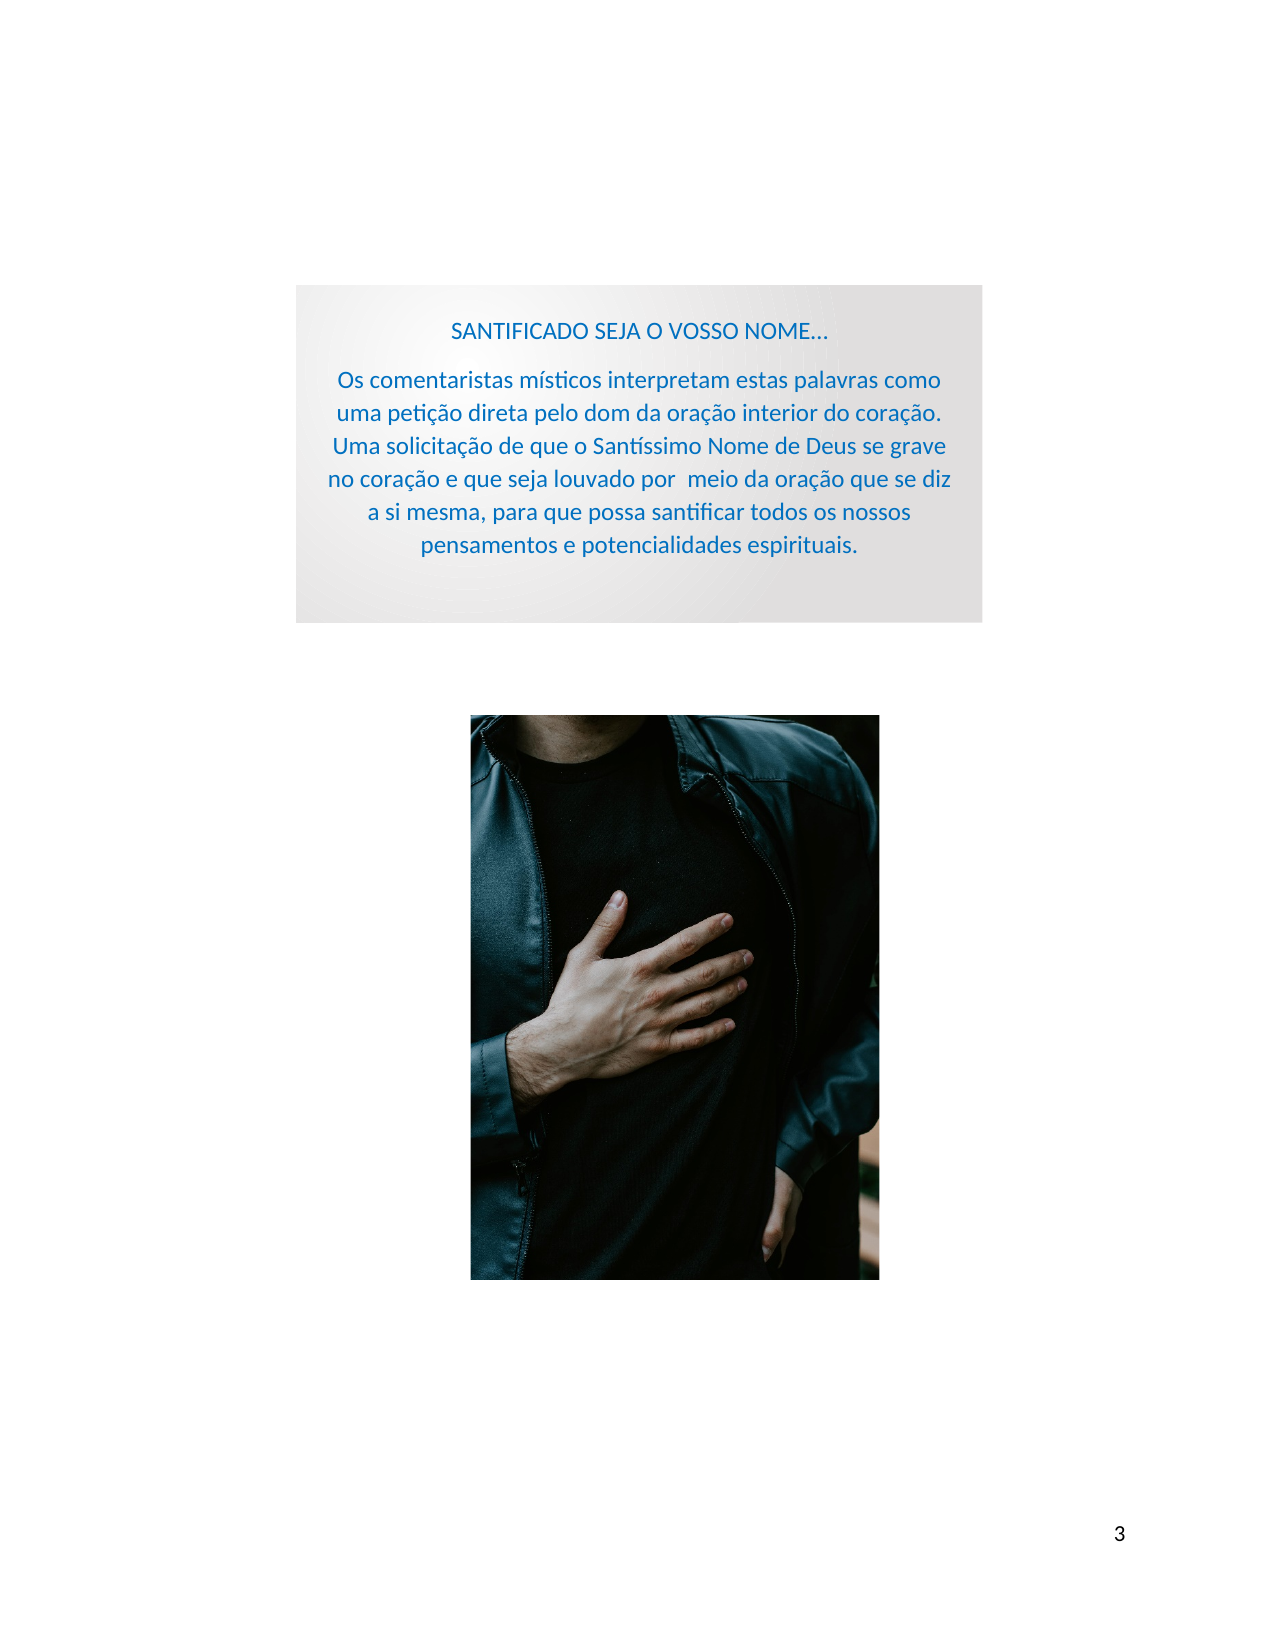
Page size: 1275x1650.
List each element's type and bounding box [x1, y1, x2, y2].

picture [470, 715, 880, 1280]
